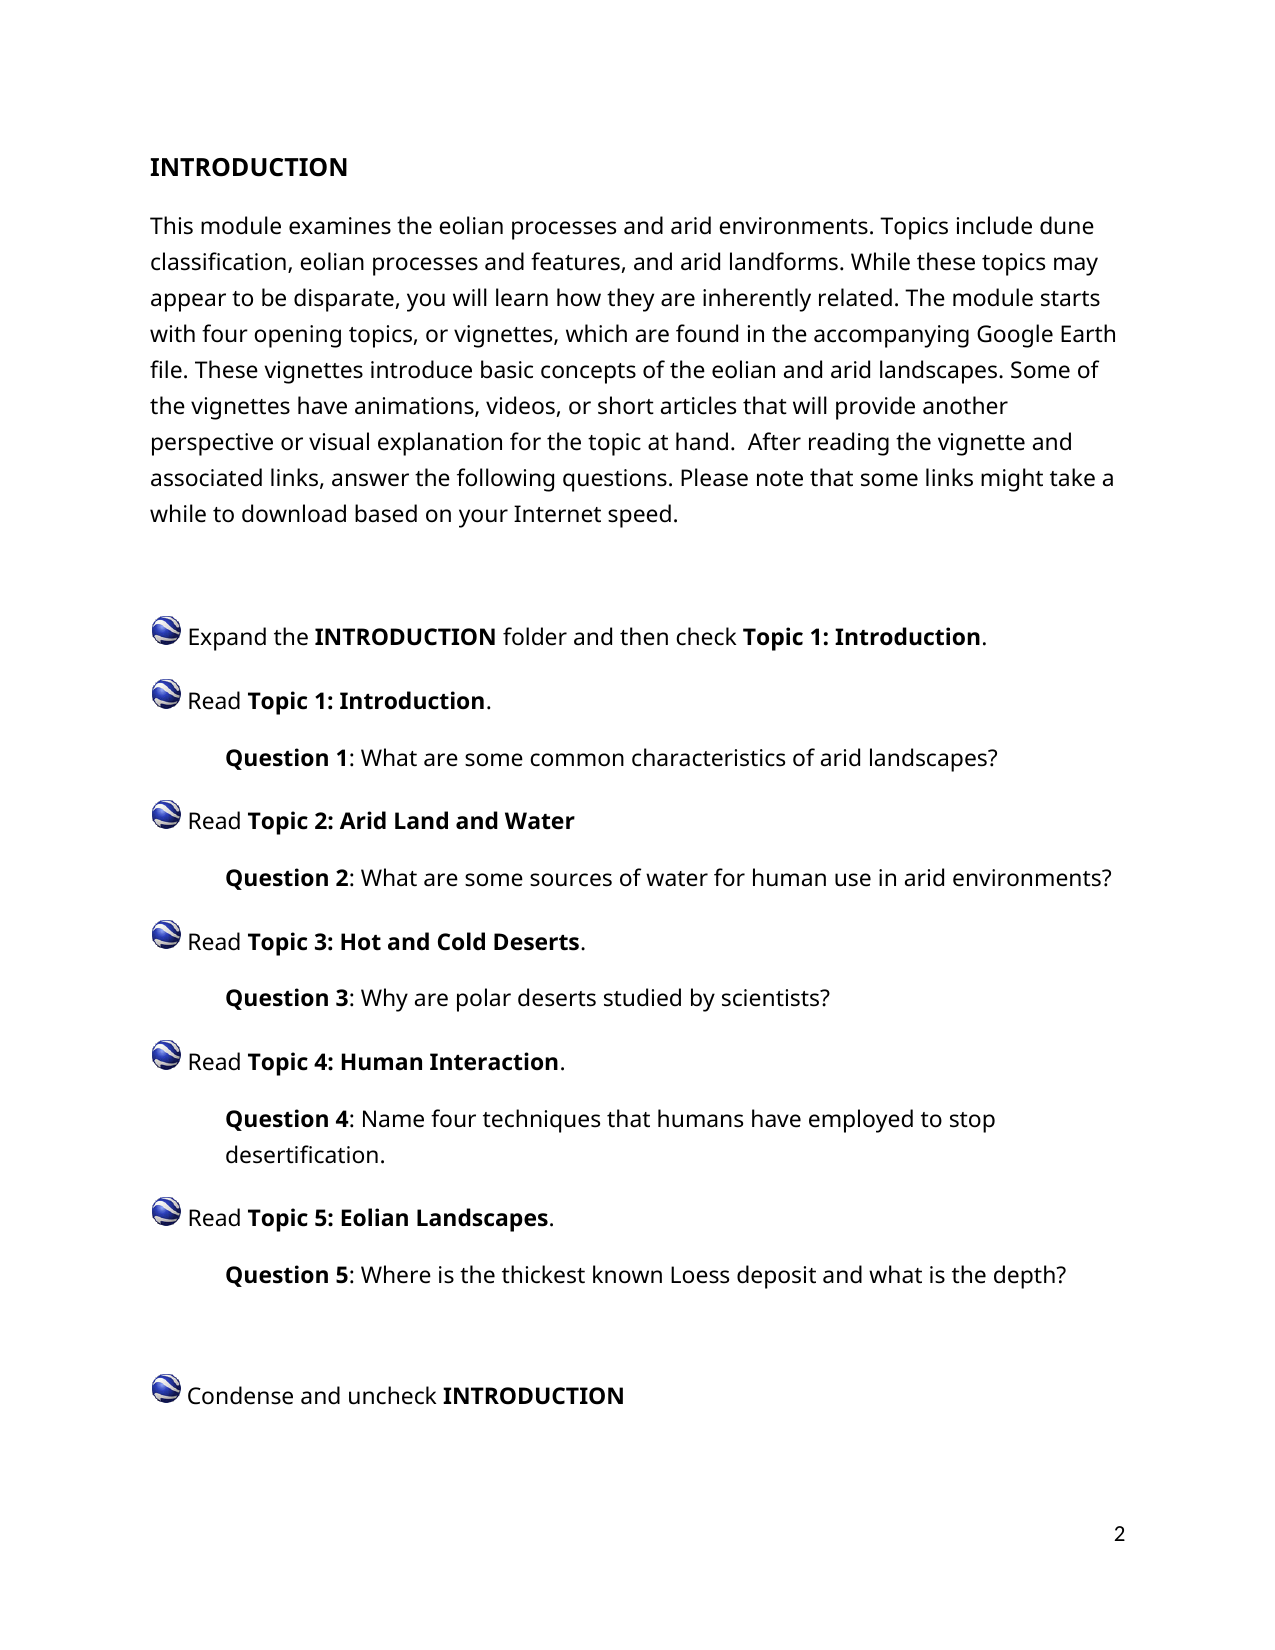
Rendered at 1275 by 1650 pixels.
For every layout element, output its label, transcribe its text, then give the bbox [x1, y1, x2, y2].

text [150, 1373, 1125, 1411]
picture [150, 1039, 182, 1071]
text Read Topic 4: Human Interaction. [150, 1039, 1125, 1077]
text Question 5: Where is the thickest known Loess deposit and what is the depth? [225, 1259, 1125, 1290]
picture [150, 1372, 182, 1404]
text Expand the INTRODUCTION folder and then check Topic 1: Introduction. [150, 614, 1125, 652]
picture [150, 677, 182, 710]
text Read Topic 1: Introduction. [150, 678, 1125, 716]
picture [150, 1195, 182, 1227]
text Question 4: Name four techniques that humans have employed to stop desertification. [225, 1103, 1125, 1170]
picture [150, 918, 182, 950]
text INTRODUCTION [150, 150, 1125, 184]
text Read Topic 2: Arid Land and Water [150, 798, 1125, 836]
text Read Topic 5: Eolian Landscapes. [150, 1195, 1125, 1233]
text This module examines the eolian processes and arid environments. Topics include dune classification, eolian processes and features, and arid landforms. While these topics may appear to be disparate, you will learn how they are inherently related. The module starts with four opening topics, or vignettes, which are found in the accompanying Google Earth file. These vignettes introduce basic concepts of the eolian and arid landscapes. Some of the vignettes have animations, videos, or short articles that will provide another perspective or visual explanation for the topic at hand. After reading the vignette and associated links, answer the following questions. Please note that some links might take a while to download based on your Internet speed. [150, 210, 1125, 529]
text Read Topic 3: Hot and Cold Deserts. [150, 919, 1125, 957]
text Question 2: What are some sources of water for human use in arid environments? [225, 862, 1125, 893]
text Question 3: Why are polar deserts studied by scientists? [225, 982, 1125, 1013]
text Question 1: What are some common characteristics of arid landscapes? [150, 741, 1125, 773]
picture [150, 798, 182, 830]
picture [150, 614, 182, 646]
